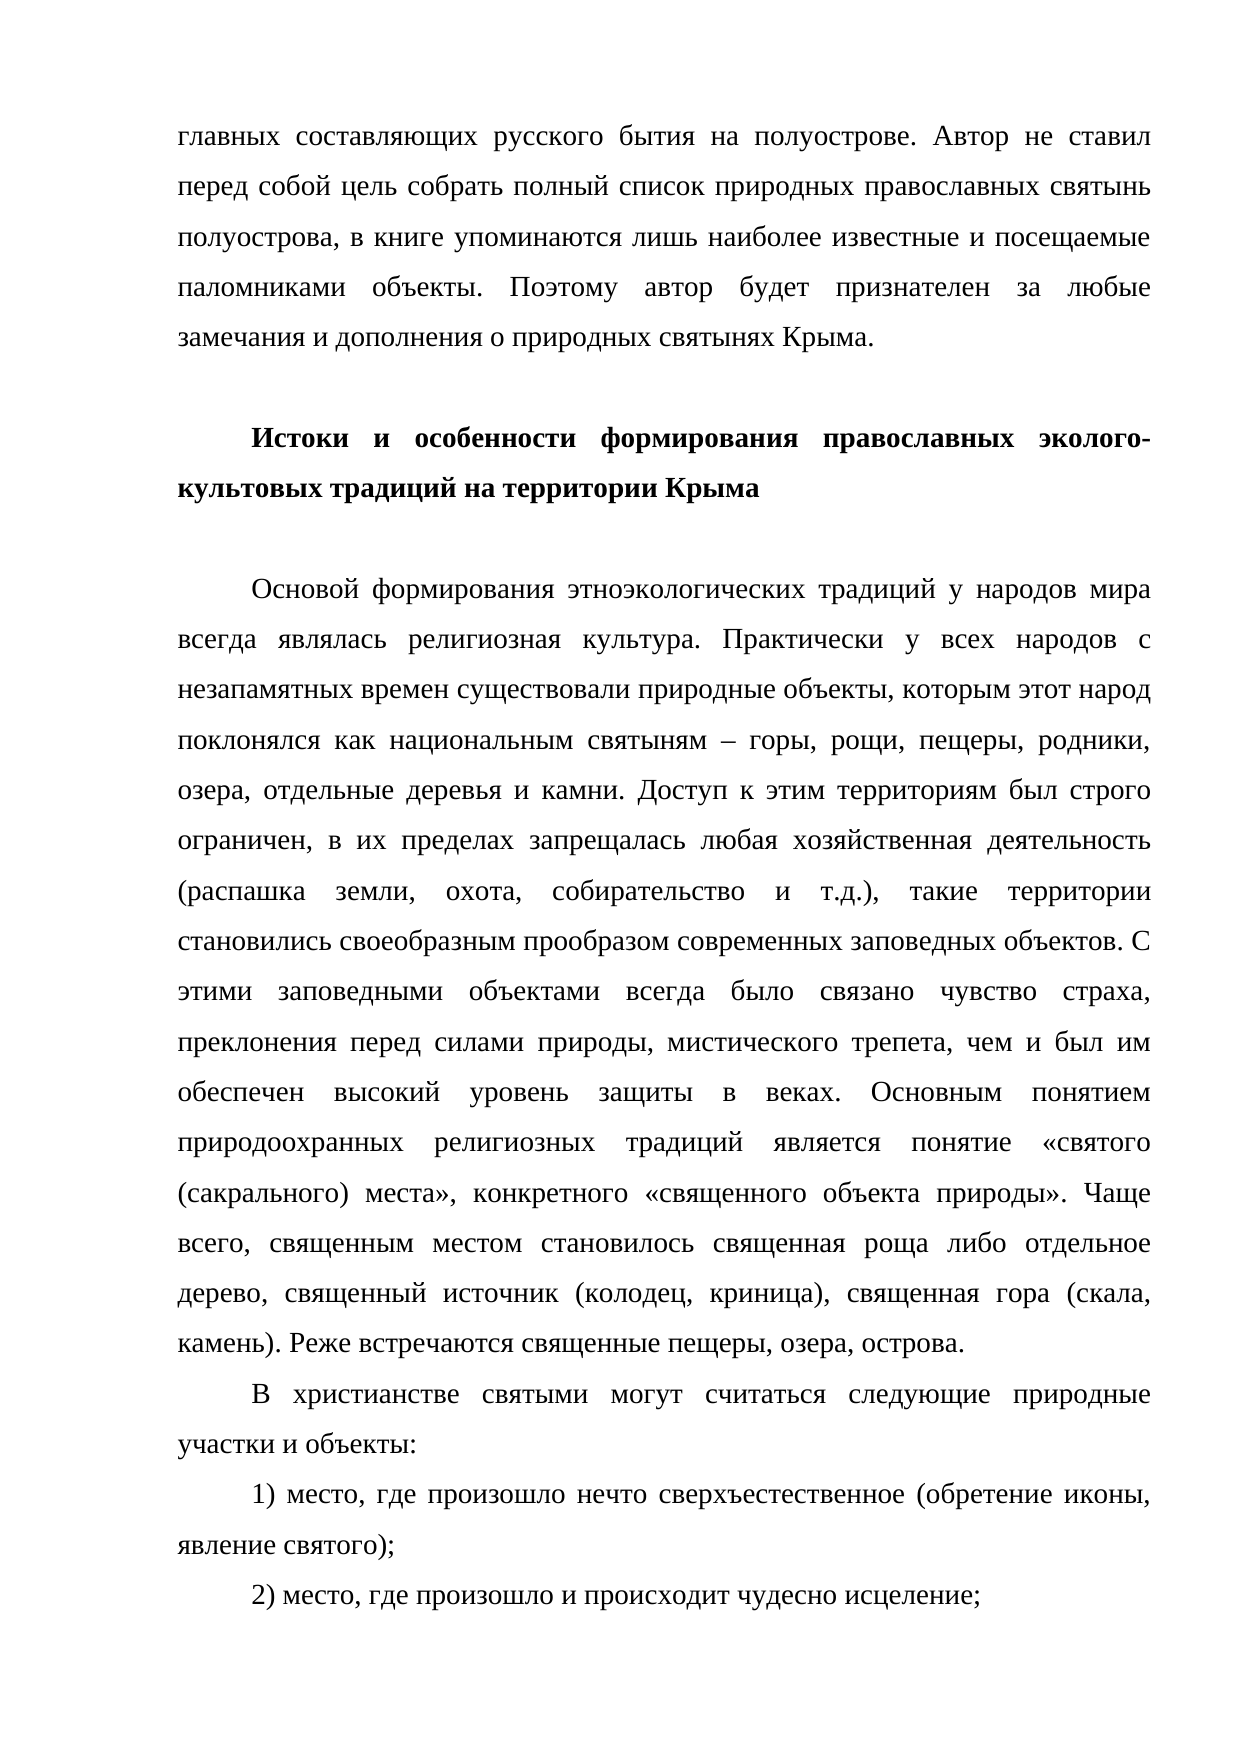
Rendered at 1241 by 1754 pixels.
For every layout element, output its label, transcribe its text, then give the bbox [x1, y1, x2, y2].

text 1) место, где произошло нечто сверхъестественное (обретение иконы, явление святого); [177, 1477, 1152, 1560]
text Основой формирования этноэкологических традиций у народов мира всегда являлась религиозная культура. Практически у всех народов с незапамятных времен существовали природные объекты, которым этот народ поклонялся как национальным святыням – горы, рощи, пещеры, родники, озера, отдельные деревья и камни. Доступ к этим территориям был строго ограничен, в их пределах запрещалась любая хозяйственная деятельность (распашка земли, охота, собирательство и т.д.), такие территории становились своеобразным прообразом современных заповедных объектов. С этими заповедными объектами всегда было связано чувство страха, преклонения перед силами природы, мистического трепета, чем и был им обеспечен высокий уровень защиты в веках. Основным понятием природоохранных религиозных традиций является понятие «святого (сакрального) места», конкретного «священного объекта природы». Чаще всего, священным местом становилось священная роща либо отдельное дерево, священный источник (колодец, криница), священная гора (скала, камень). Реже встречаются священные пещеры, озера, острова. [177, 571, 1152, 1359]
text 2) место, где произошло и происходит чудесно исцеление; [177, 1577, 1152, 1611]
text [177, 118, 1152, 353]
text В христианстве святыми могут считаться следующие природные участки и объекты: [177, 1376, 1152, 1460]
text Истоки и особенности формирования православных эколого-культовых традиций на территории Крыма [177, 420, 1152, 504]
